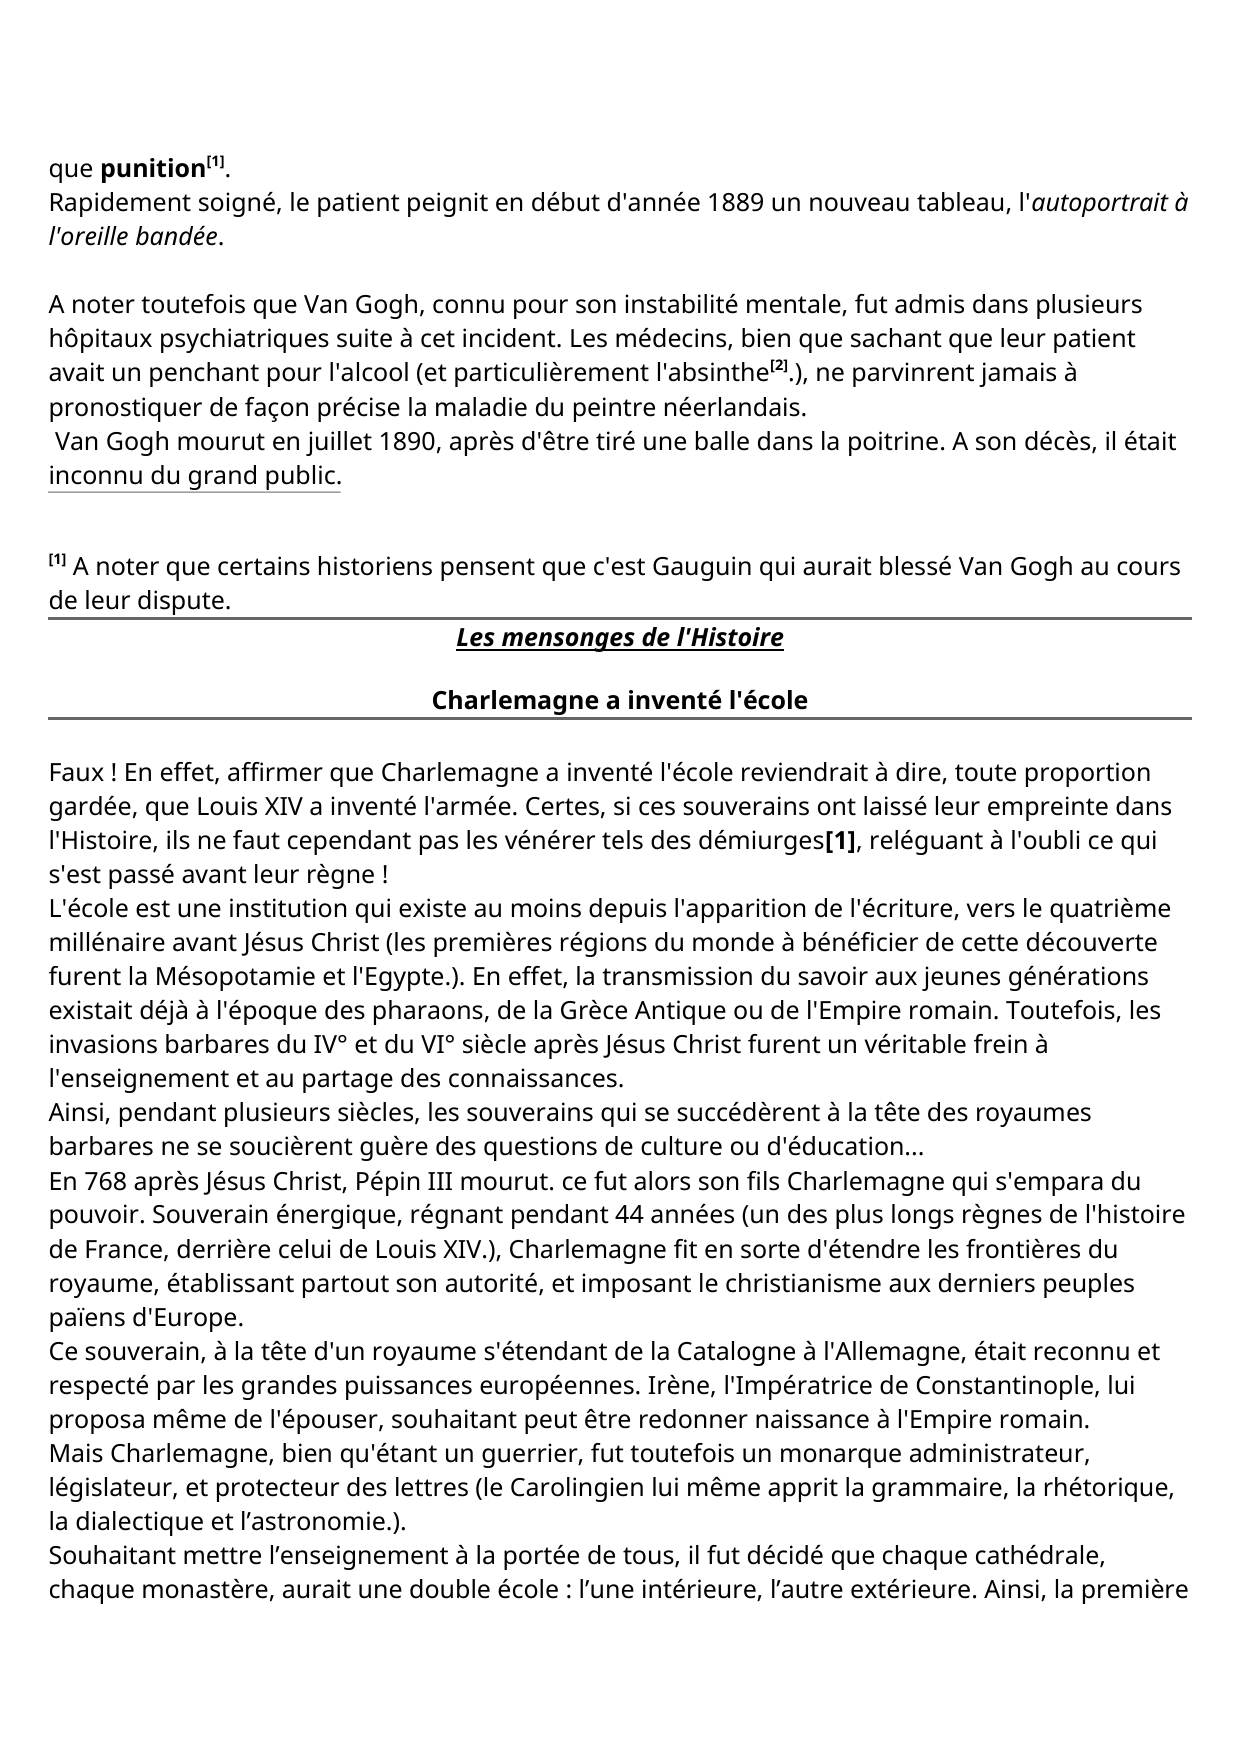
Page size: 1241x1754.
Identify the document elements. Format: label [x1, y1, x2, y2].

table_cell [48, 620, 1192, 717]
table_cell [48, 148, 1192, 617]
table_cell [48, 720, 1192, 1606]
